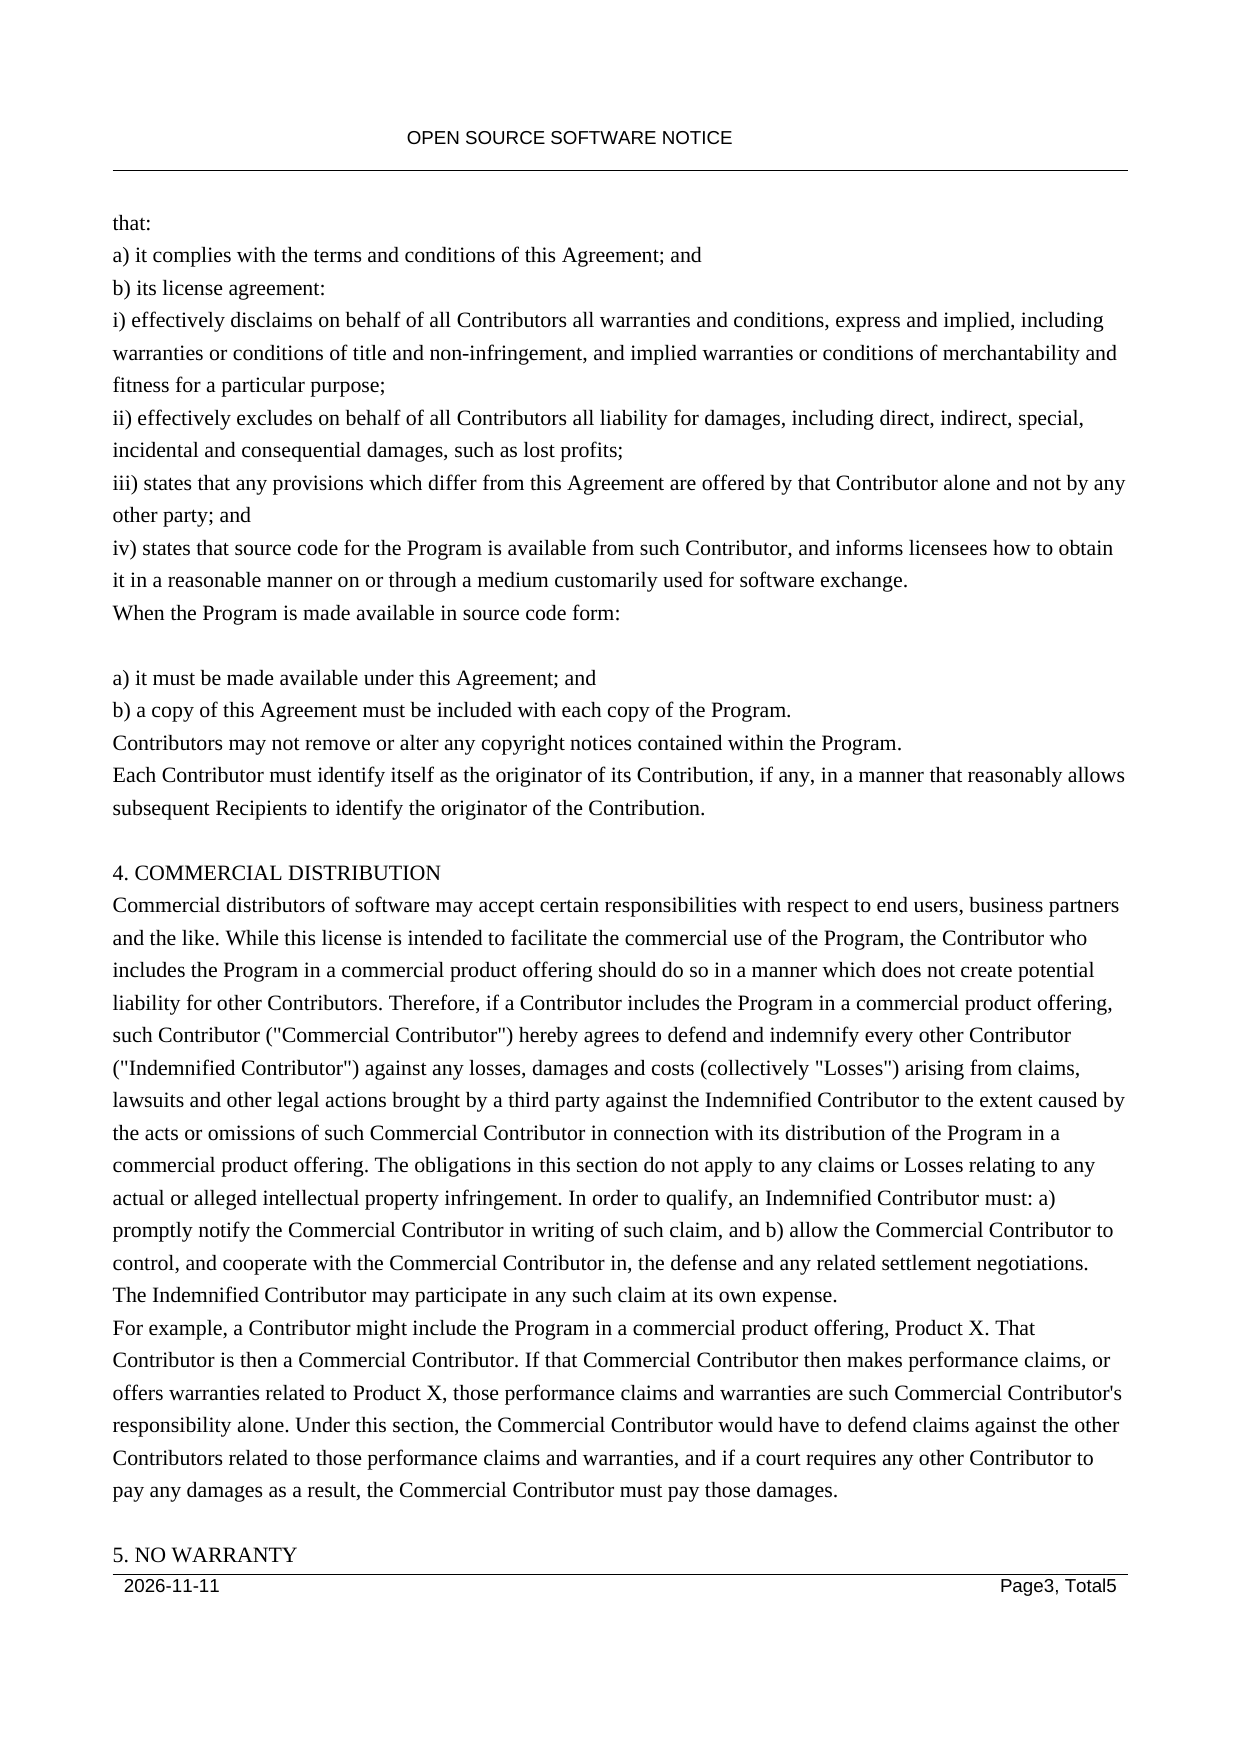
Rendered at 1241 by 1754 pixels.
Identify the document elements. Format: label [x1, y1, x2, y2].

text [112, 206, 1128, 1571]
